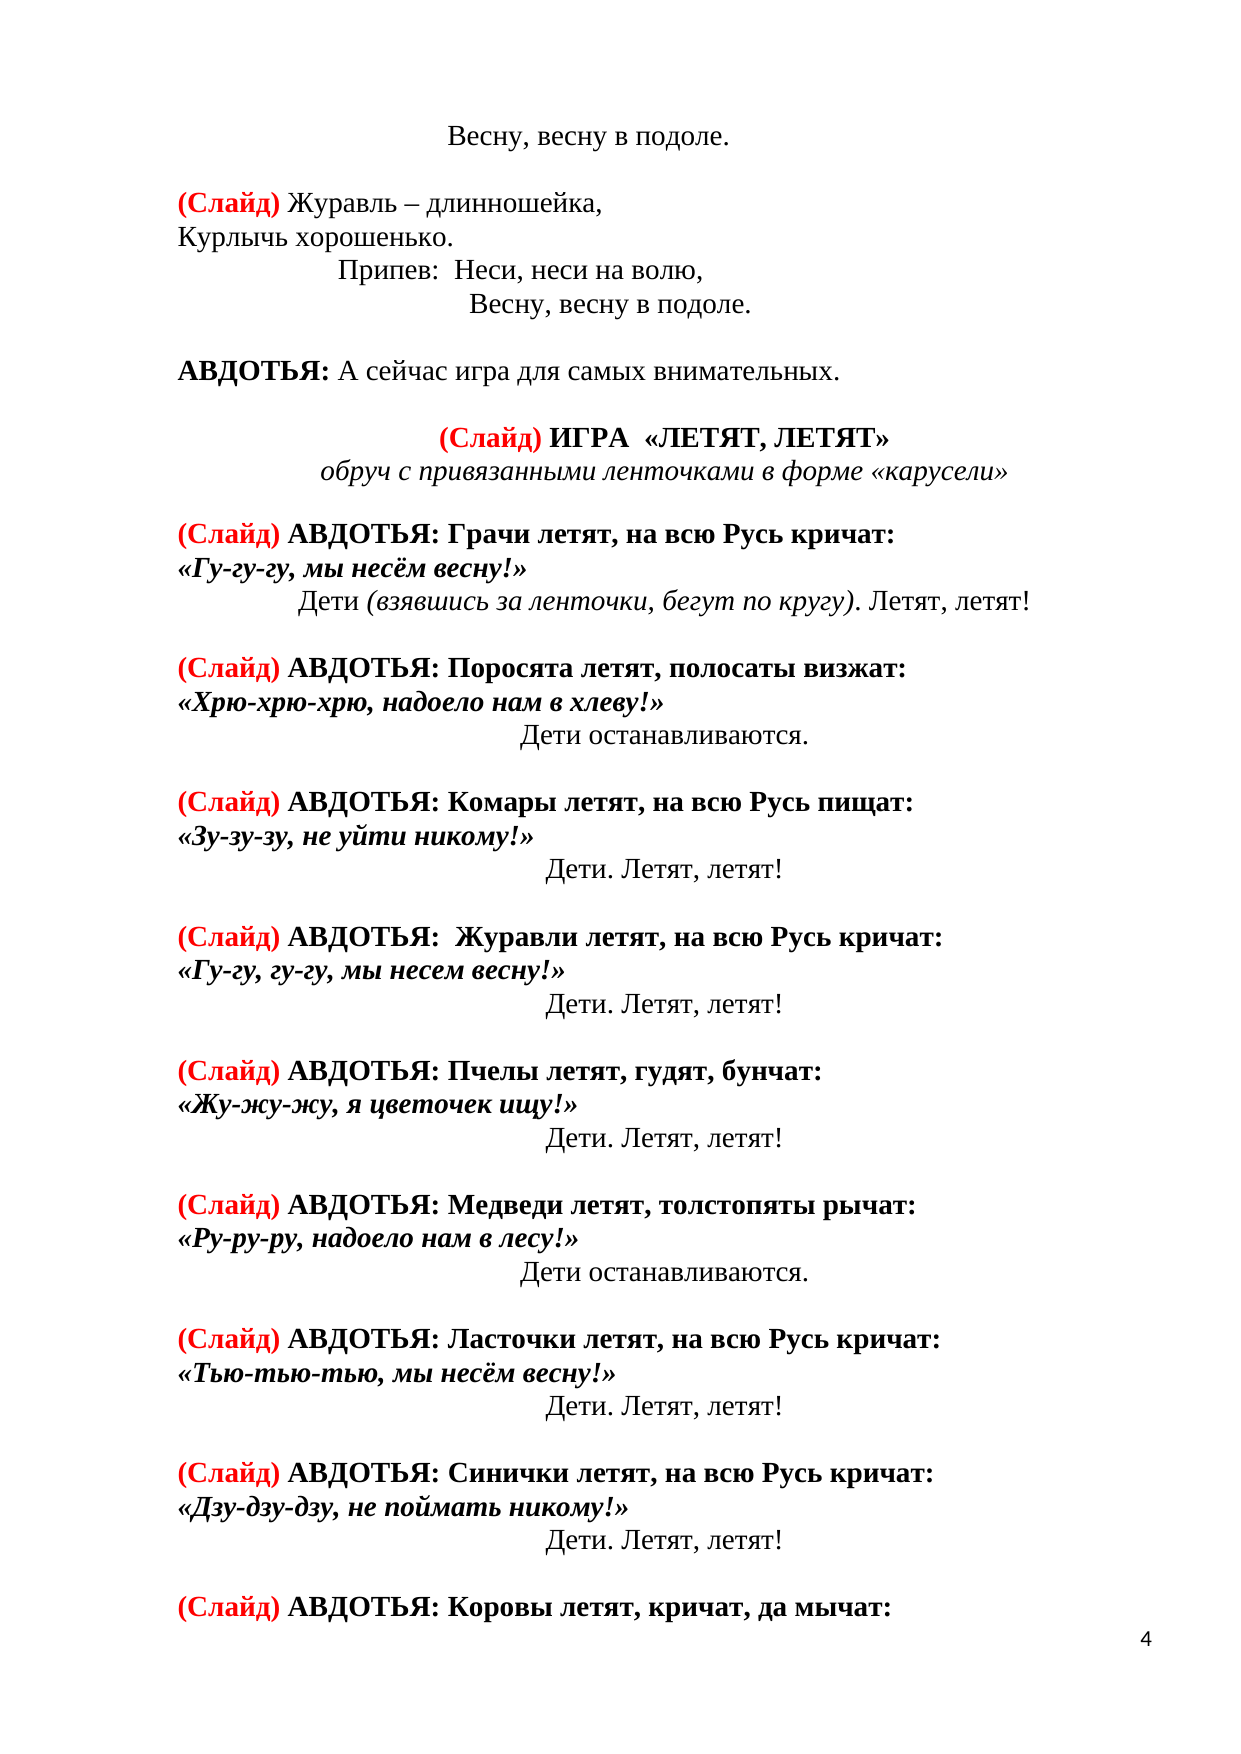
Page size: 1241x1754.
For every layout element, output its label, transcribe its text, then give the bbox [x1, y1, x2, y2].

text (Слайд) АВДОТЬЯ: Синички летят, на всю Русь кричат: [177, 1455, 1152, 1489]
text (Слайд) ИГРА «ЛЕТЯТ, ЛЕТЯТ» [177, 420, 1152, 453]
text Дети. Летят, летят! [177, 986, 1152, 1019]
text (Слайд) АВДОТЬЯ: Журавли летят, на всю Русь кричат: [177, 919, 1152, 952]
text «Зу-зу-зу, не уйти никому!» [177, 818, 1152, 852]
text (Слайд) АВДОТЬЯ: Пчелы летят, гудят, бунчат: [177, 1053, 1152, 1086]
text (Слайд) АВДОТЬЯ: Медведи летят, толстопяты рычат: [177, 1187, 1152, 1221]
text Дети. Летят, летят! [177, 1522, 1152, 1556]
text Припев: Неси, неси на волю, [177, 252, 1152, 286]
text (Слайд) АВДОТЬЯ: Поросята летят, полосаты визжат: [177, 650, 1152, 684]
text «Гу-гу, гу-гу, мы несем весну!» [177, 952, 1152, 986]
text обруч с привязанными ленточками в форме «карусели» [177, 453, 1152, 487]
text АВДОТЬЯ: А сейчас игра для самых внимательных. [177, 353, 1152, 386]
text «Хрю-хрю-хрю, надоело нам в хлеву!» [177, 684, 1152, 717]
text «Дзу-дзу-дзу, не поймать никому!» [177, 1489, 1152, 1522]
text (Слайд) АВДОТЬЯ: Коровы летят, кричат, да мычат: [177, 1589, 1152, 1623]
text Дети останавливаются. [177, 1254, 1152, 1288]
text Весну, весну в подоле. [177, 118, 1152, 152]
text (Слайд) АВДОТЬЯ: Грачи летят, на всю Русь кричат: [177, 516, 1152, 550]
text «Тью-тью-тью, мы несём весну!» [177, 1355, 1152, 1388]
text (Слайд) АВДОТЬЯ: Ласточки летят, на всю Русь кричат: [177, 1321, 1152, 1355]
text «Жу-жу-жу, я цветочек ищу!» [177, 1086, 1152, 1120]
text Дети (взявшись за ленточки, бегут по кругу). Летят, летят! [177, 583, 1152, 617]
text (Слайд) АВДОТЬЯ: Комары летят, на всю Русь пищат: [177, 784, 1152, 818]
text Дети останавливаются. [177, 717, 1152, 751]
text «Гу-гу-гу, мы несём весну!» [177, 550, 1152, 583]
text «Ру-ру-ру, надоело нам в лесу!» [177, 1221, 1152, 1254]
text Дети. Летят, летят! [177, 1120, 1152, 1153]
text Курлычь хорошенько. [177, 219, 1152, 252]
text Дети. Летят, летят! [177, 852, 1152, 885]
text Весну, весну в подоле. [177, 286, 1152, 319]
text (Слайд) Журавль – длинношейка, [177, 185, 1152, 219]
text Дети. Летят, летят! [177, 1388, 1152, 1422]
